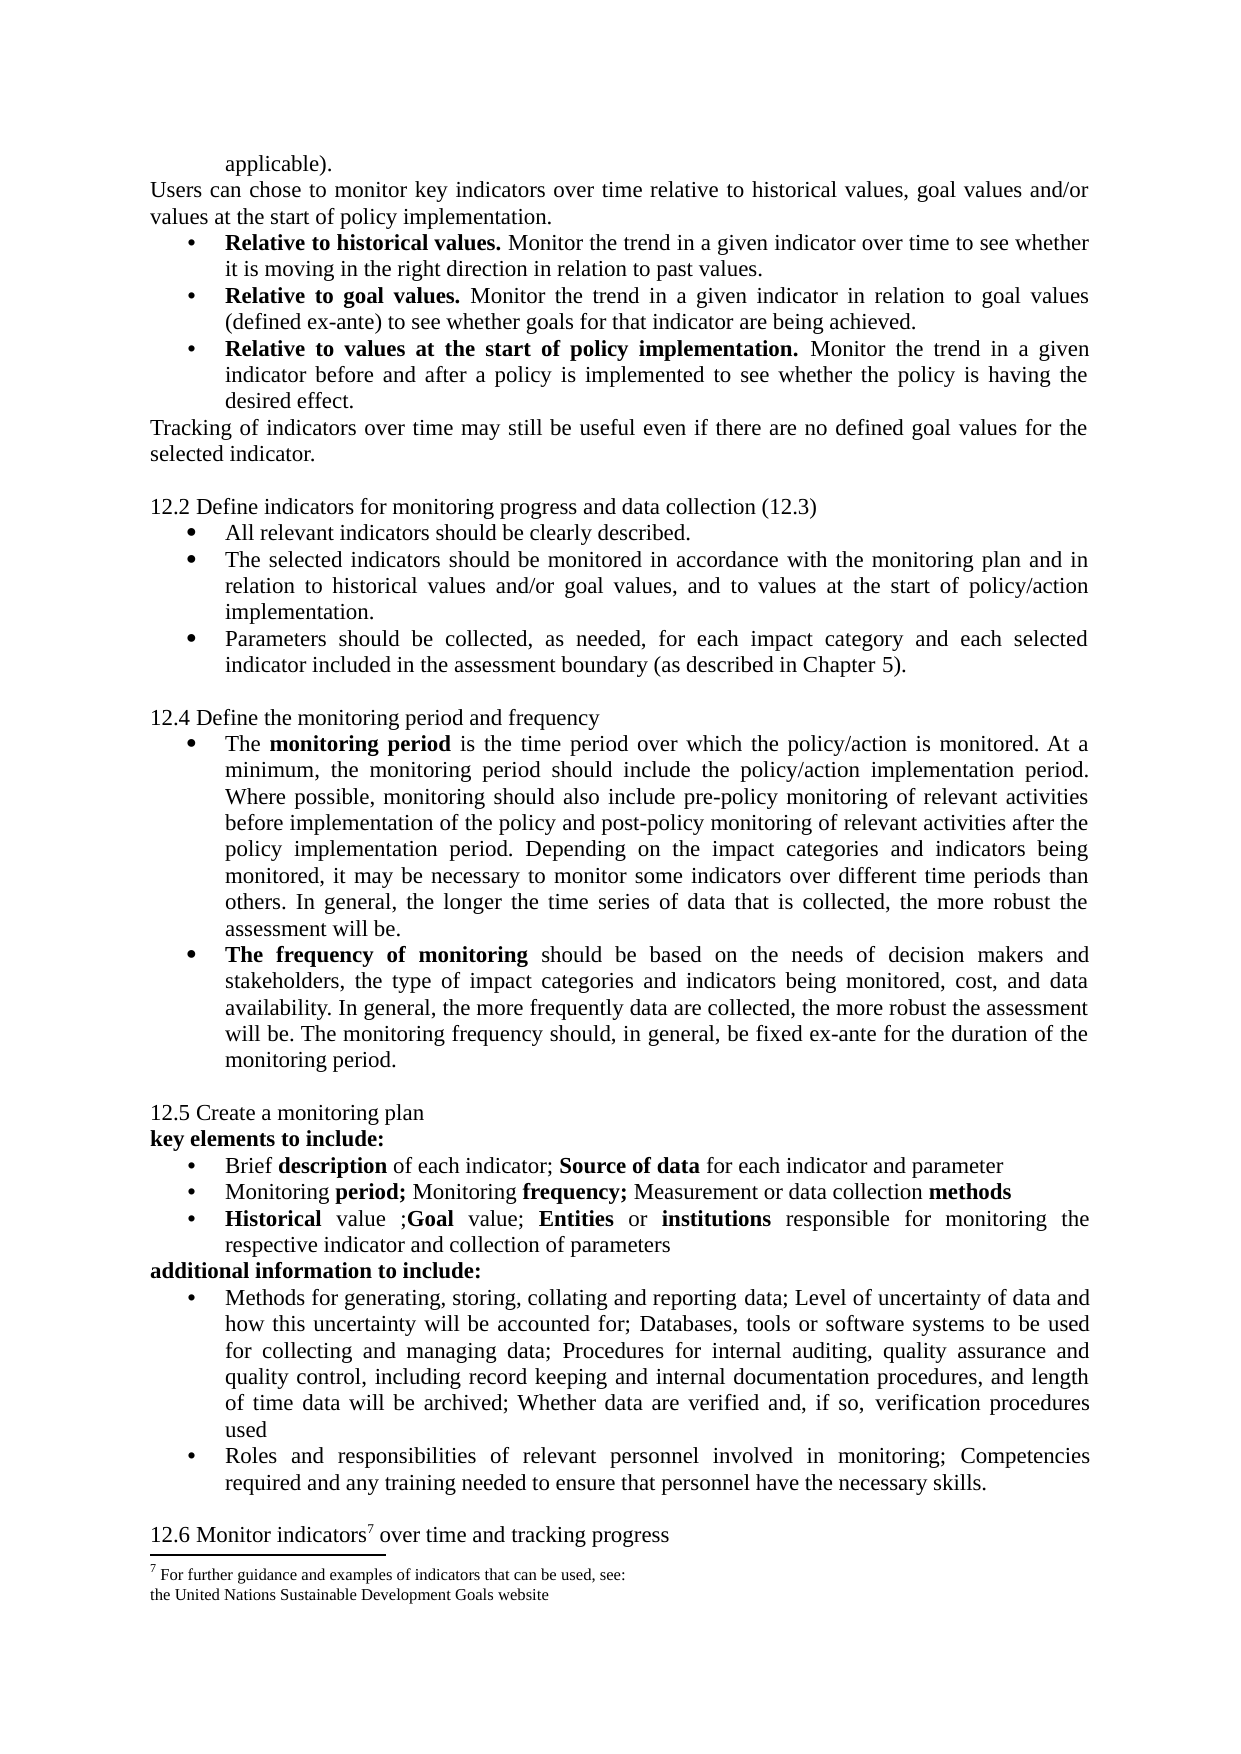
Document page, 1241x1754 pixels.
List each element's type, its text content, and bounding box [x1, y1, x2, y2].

list The frequency of monitoring should be based on the needs of decision makers and stakeholders, the type of impact categories and indicators being monitored, cost, and data availability. In general, the more frequently data are collected, the more robust the assessment will be. The monitoring frequency should, in general, be fixed ex-ante for the duration of the monitoring period. [187, 941, 1090, 1073]
text Users can chose to monitor key indicators over time relative to historical values, goal values and/or values at the start of policy implementation. [150, 176, 1090, 229]
list Parameters should be collected, as needed, for each impact category and each selected indicator included in the assessment boundary (as described in Chapter 5). [187, 625, 1090, 677]
list Historical value ;Goal value; Entities or institutions responsible for monitoring the respective indicator and collection of parameters [187, 1205, 1090, 1257]
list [187, 150, 1090, 176]
text Tracking of indicators over time may still be useful even if there are no defined goal values for the selected indicator. [150, 414, 1090, 467]
list Methods for generating, storing, collating and reporting data; Level of uncertainty of data and how this uncertainty will be accounted for; Databases, tools or software systems to be used for collecting and managing data; Procedures for internal auditing, quality assurance and quality control, including record keeping and internal documentation procedures, and length of time data will be archived; Whether data are verified and, if so, verification procedures used [187, 1284, 1090, 1442]
list Brief description of each indicator; Source of data for each indicator and parameter [187, 1152, 1090, 1178]
list Relative to goal values. Monitor the trend in a given indicator in relation to goal values (defined ex-ante) to see whether goals for that indicator are being achieved. [187, 282, 1090, 335]
text key elements to include: [150, 1125, 1090, 1152]
list Monitoring period; Monitoring frequency; Measurement or data collection methods [187, 1178, 1090, 1205]
list The monitoring period is the time period over which the policy/action is monitored. At a minimum, the monitoring period should include the policy/action implementation period. Where possible, monitoring should also include pre-policy monitoring of relevant activities before implementation of the policy and post-policy monitoring of relevant activities after the policy implementation period. Depending on the impact categories and indicators being monitored, it may be necessary to monitor some indicators over different time periods than others. In general, the longer the time series of data that is collected, the more robust the assessment will be. [187, 730, 1090, 941]
text 12.4 Define the monitoring period and frequency [150, 704, 1090, 730]
list The selected indicators should be monitored in accordance with the monitoring plan and in relation to historical values and/or goal values, and to values at the start of policy/action implementation. [187, 546, 1090, 625]
text additional information to include: [150, 1257, 1090, 1284]
text 12.6 Monitor indicators over time and tracking progress [150, 1521, 1090, 1548]
list Relative to values at the start of policy implementation. Monitor the trend in a given indicator before and after a policy is implemented to see whether the policy is having the desired effect. [187, 335, 1090, 414]
list Roles and responsibilities of relevant personnel involved in monitoring; Competencies required and any training needed to ensure that personnel have the necessary skills. [187, 1442, 1090, 1495]
list Relative to historical values. Monitor the trend in a given indicator over time to see whether it is moving in the right direction in relation to past values. [187, 229, 1090, 282]
text 12.2 Define indicators for monitoring progress and data collection (12.3) [150, 493, 1090, 519]
list All relevant indicators should be clearly described. [187, 519, 1090, 546]
text 12.5 Create a monitoring plan [150, 1099, 1090, 1125]
